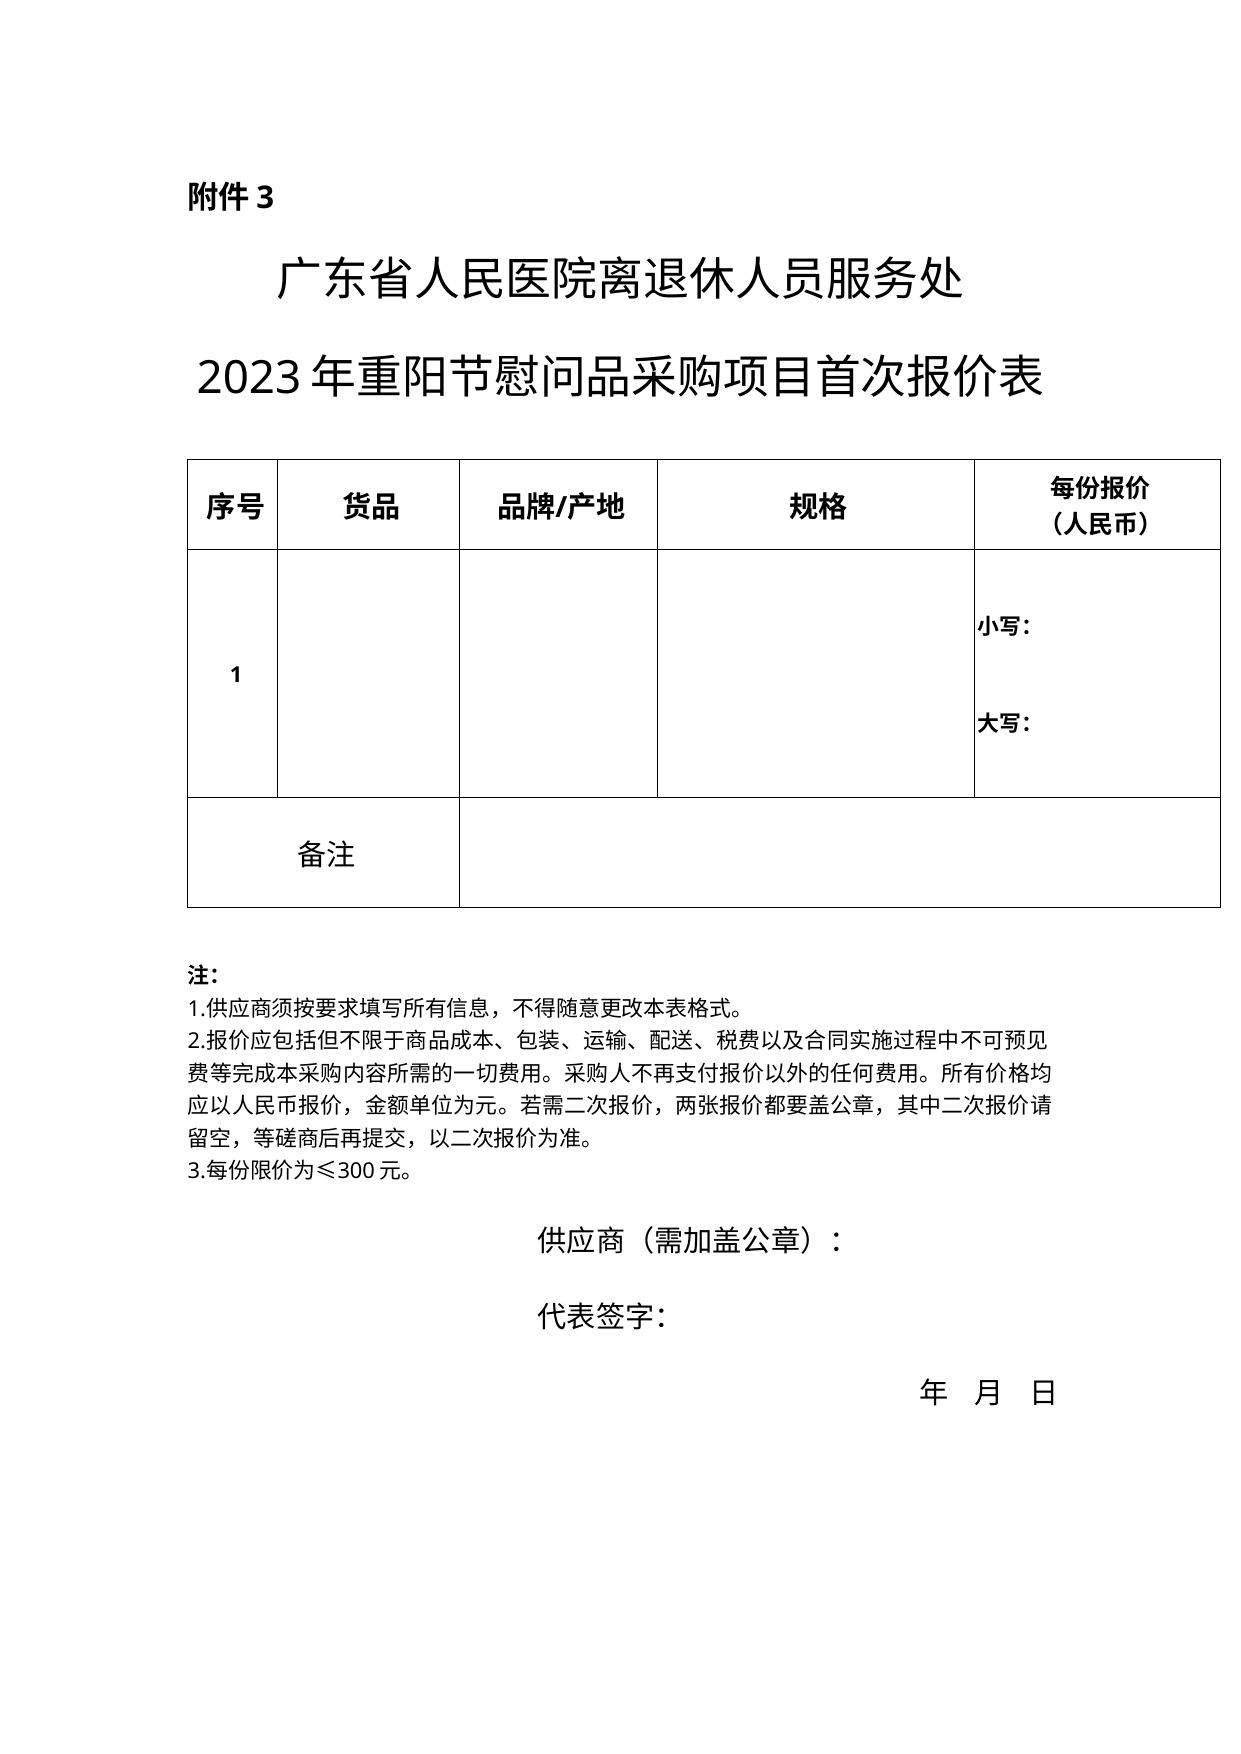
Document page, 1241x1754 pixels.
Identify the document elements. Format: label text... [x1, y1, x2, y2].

text 广东省人民医院离退休人员服务处 [187, 227, 1053, 324]
table_cell [278, 550, 459, 797]
table_cell 1 [188, 550, 277, 797]
table_cell [460, 798, 1220, 907]
table_header 规格 [658, 460, 974, 549]
text 代表签字： [187, 1293, 1059, 1336]
table_header 序号 [188, 460, 277, 549]
table_cell [460, 550, 657, 797]
text 1.供应商须按要求填写所有信息，不得随意更改本表格式。 [187, 990, 1053, 1023]
table_header 每份报价 （人民币） [975, 460, 1220, 549]
table_cell 备注 [188, 798, 459, 907]
text 供应商（需加盖公章）： [187, 1218, 1059, 1260]
table_cell 小写： 大写： [975, 550, 1220, 797]
text 2.报价应包括但不限于商品成本、包装、运输、配送、税费以及合同实施过程中不可预见费等完成本采购内容所需的一切费用。采购人不再支付报价以外的任何费用。所有价格均应以人民币报价，金额单位为元。若需二次报价，两张报价都要盖公章，其中二次报价请留空，等磋商后再提交，以二次报价为准。 [187, 1023, 1053, 1153]
text 注： [187, 958, 1059, 990]
text 2023年重阳节慰问品采购项目首次报价表 [187, 324, 1053, 422]
table_cell [658, 550, 974, 797]
table_header 品牌/产地 [460, 460, 657, 549]
text 3.每份限价为≤300元。 [187, 1153, 1053, 1185]
text 附件3 [187, 162, 1053, 227]
text 年 月 日 [187, 1369, 1059, 1412]
table_header 货品 [278, 460, 459, 549]
